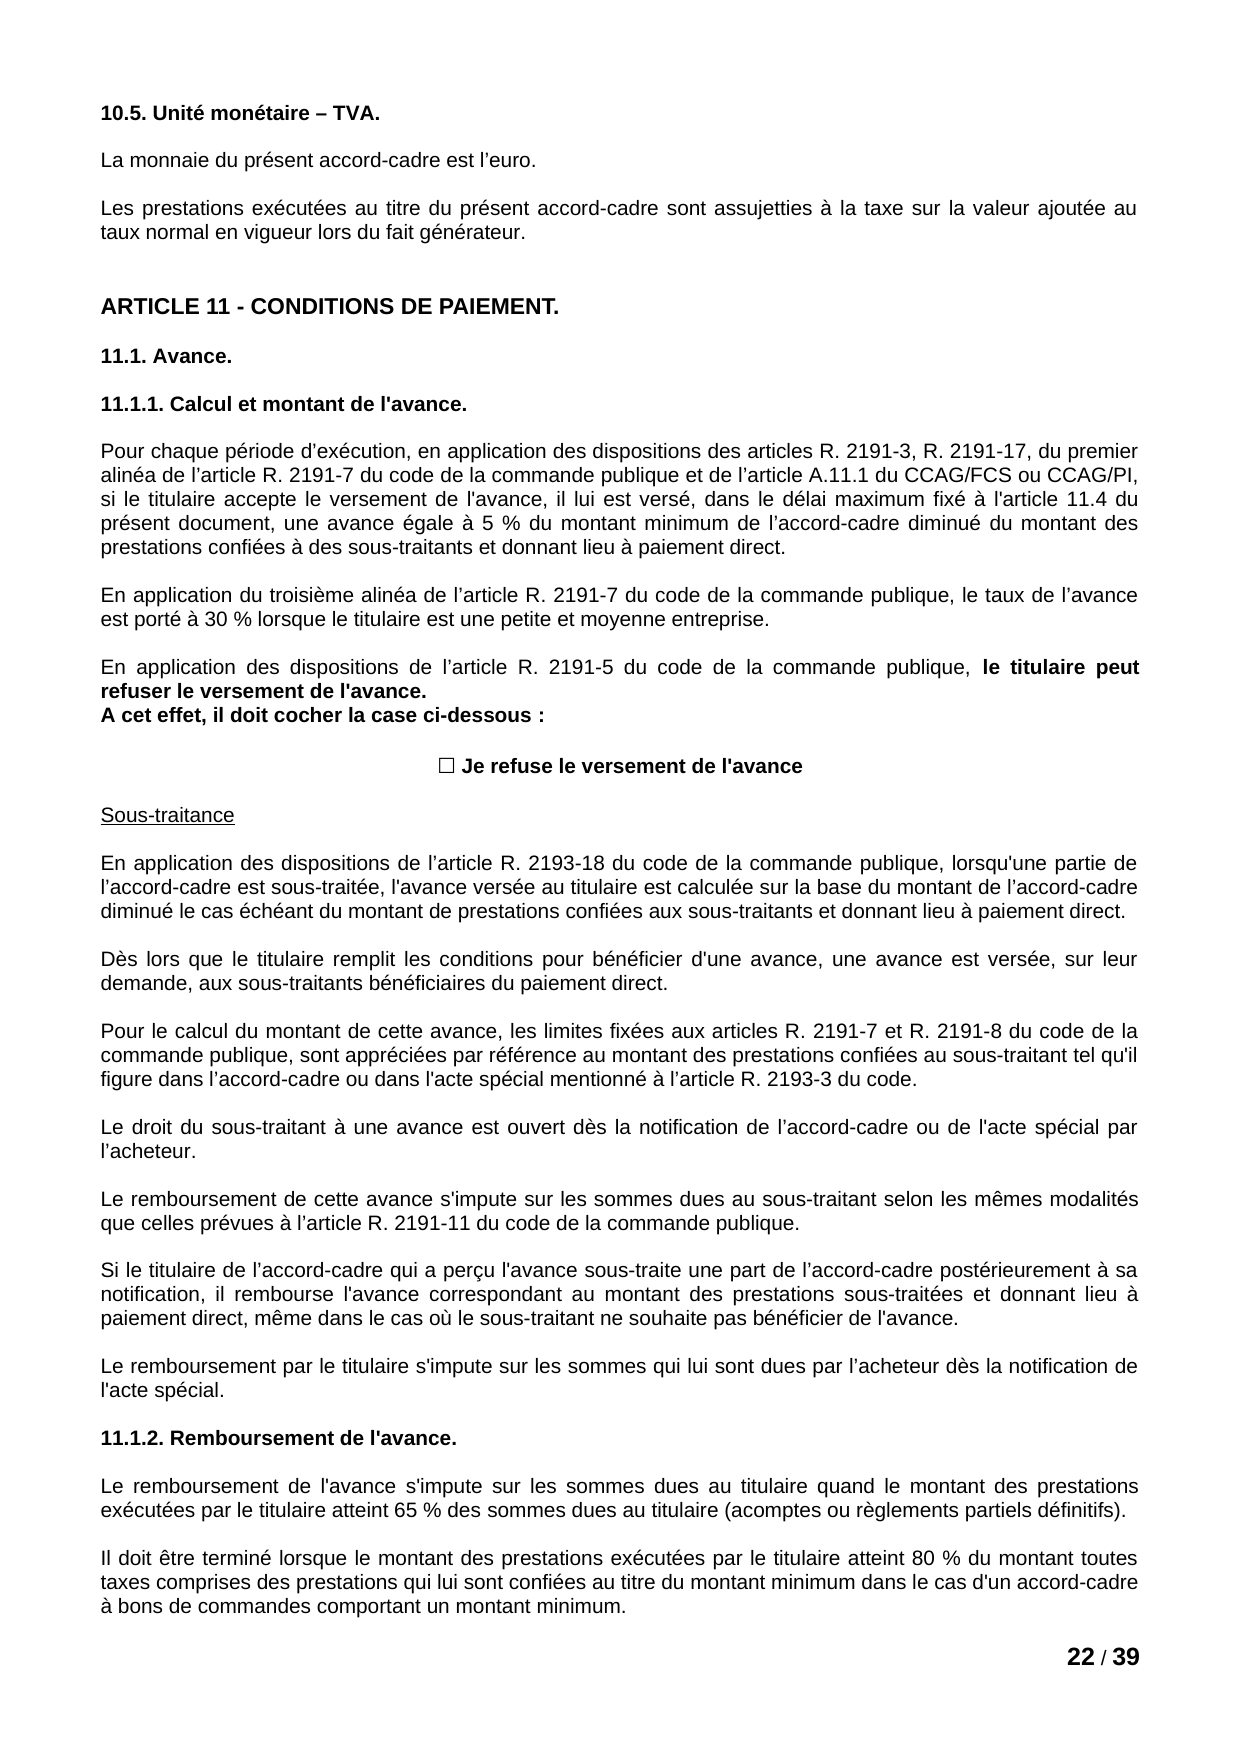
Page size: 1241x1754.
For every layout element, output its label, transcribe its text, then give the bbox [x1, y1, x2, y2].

text Pour le calcul du montant de cette avance, les limites fixées aux articles R. 2191-7 et R. 2191-8 du code de la commande publique, sont appréciées par référence au montant des prestations confiées au sous-traitant tel qu'il figure dans l’accord-cadre ou dans l'acte spécial mentionné à l’article R. 2193-3 du code. [100, 1019, 1140, 1091]
text La monnaie du présent accord-cadre est l’euro. [100, 148, 1140, 172]
text Le remboursement de l'avance s'impute sur les sommes dues au titulaire quand le montant des prestations exécutées par le titulaire atteint 65 % des sommes dues au titulaire (acomptes ou règlements partiels définitifs). [100, 1474, 1140, 1522]
subtitle 11.1. Avance. [100, 343, 1140, 367]
subtitle 10.5. Unité monétaire – TVA. [100, 100, 1140, 124]
text Le remboursement par le titulaire s'impute sur les sommes qui lui sont dues par l’acheteur dès la notification de l'acte spécial. [100, 1354, 1140, 1402]
subtitle 11.1.1. Calcul et montant de l'avance. [100, 391, 1140, 415]
text En application des dispositions de l’article R. 2191-5 du code de la commande publique, le titulaire peut refuser le versement de l'avance. [100, 655, 1140, 703]
text Dès lors que le titulaire remplit les conditions pour bénéficier d'une avance, une avance est versée, sur leur demande, aux sous-traitants bénéficiaires du paiement direct. [100, 947, 1140, 995]
text A cet effet, il doit cocher la case ci-dessous : [100, 703, 1140, 727]
text Si le titulaire de l’accord-cadre qui a perçu l'avance sous-traite une part de l’accord-cadre postérieurement à sa notification, il rembourse l'avance correspondant au montant des prestations sous-traitées et donnant lieu à paiement direct, même dans le cas où le sous-traitant ne souhaite pas bénéficier de l'avance. [100, 1258, 1140, 1330]
text Je refuse le versement de l'avance [100, 751, 1140, 779]
text En application du troisième alinéa de l’article R. 2191-7 du code de la commande publique, le taux de l’avance est porté à 30 % lorsque le titulaire est une petite et moyenne entreprise. [100, 583, 1140, 631]
text Sous-traitance [100, 803, 1140, 827]
text Le remboursement de cette avance s'impute sur les sommes dues au sous-traitant selon les mêmes modalités que celles prévues à l’article R. 2191-11 du code de la commande publique. [100, 1186, 1140, 1234]
subtitle 11.1.2. Remboursement de l'avance. [100, 1426, 1140, 1450]
text Pour chaque période d’exécution, en application des dispositions des articles R. 2191-3, R. 2191-17, du premier alinéa de l’article R. 2191-7 du code de la commande publique et de l’article A.11.1 du CCAG/FCS ou CCAG/PI, si le titulaire accepte le versement de l'avance, il lui est versé, dans le délai maximum fixé à l'article 11.4 du présent document, une avance égale à 5 % du montant minimum de l’accord-cadre diminué du montant des prestations confiées à des sous-traitants et donnant lieu à paiement direct. [100, 439, 1140, 559]
text Le droit du sous-traitant à une avance est ouvert dès la notification de l’accord-cadre ou de l'acte spécial par l’acheteur. [100, 1114, 1140, 1162]
subtitle ARTICLE 11 - CONDITIONS DE PAIEMENT. [100, 293, 1140, 319]
text Il doit être terminé lorsque le montant des prestations exécutées par le titulaire atteint 80 % du montant toutes taxes comprises des prestations qui lui sont confiées au titre du montant minimum dans le cas d'un accord-cadre à bons de commandes comportant un montant minimum. [100, 1546, 1140, 1618]
text Les prestations exécutées au titre du présent accord-cadre sont assujetties à la taxe sur la valeur ajoutée au taux normal en vigueur lors du fait générateur. [100, 196, 1140, 244]
text En application des dispositions de l’article R. 2193-18 du code de la commande publique, lorsqu'une partie de l’accord-cadre est sous-traitée, l'avance versée au titulaire est calculée sur la base du montant de l’accord-cadre diminué le cas échéant du montant de prestations confiées aux sous-traitants et donnant lieu à paiement direct. [100, 851, 1140, 923]
